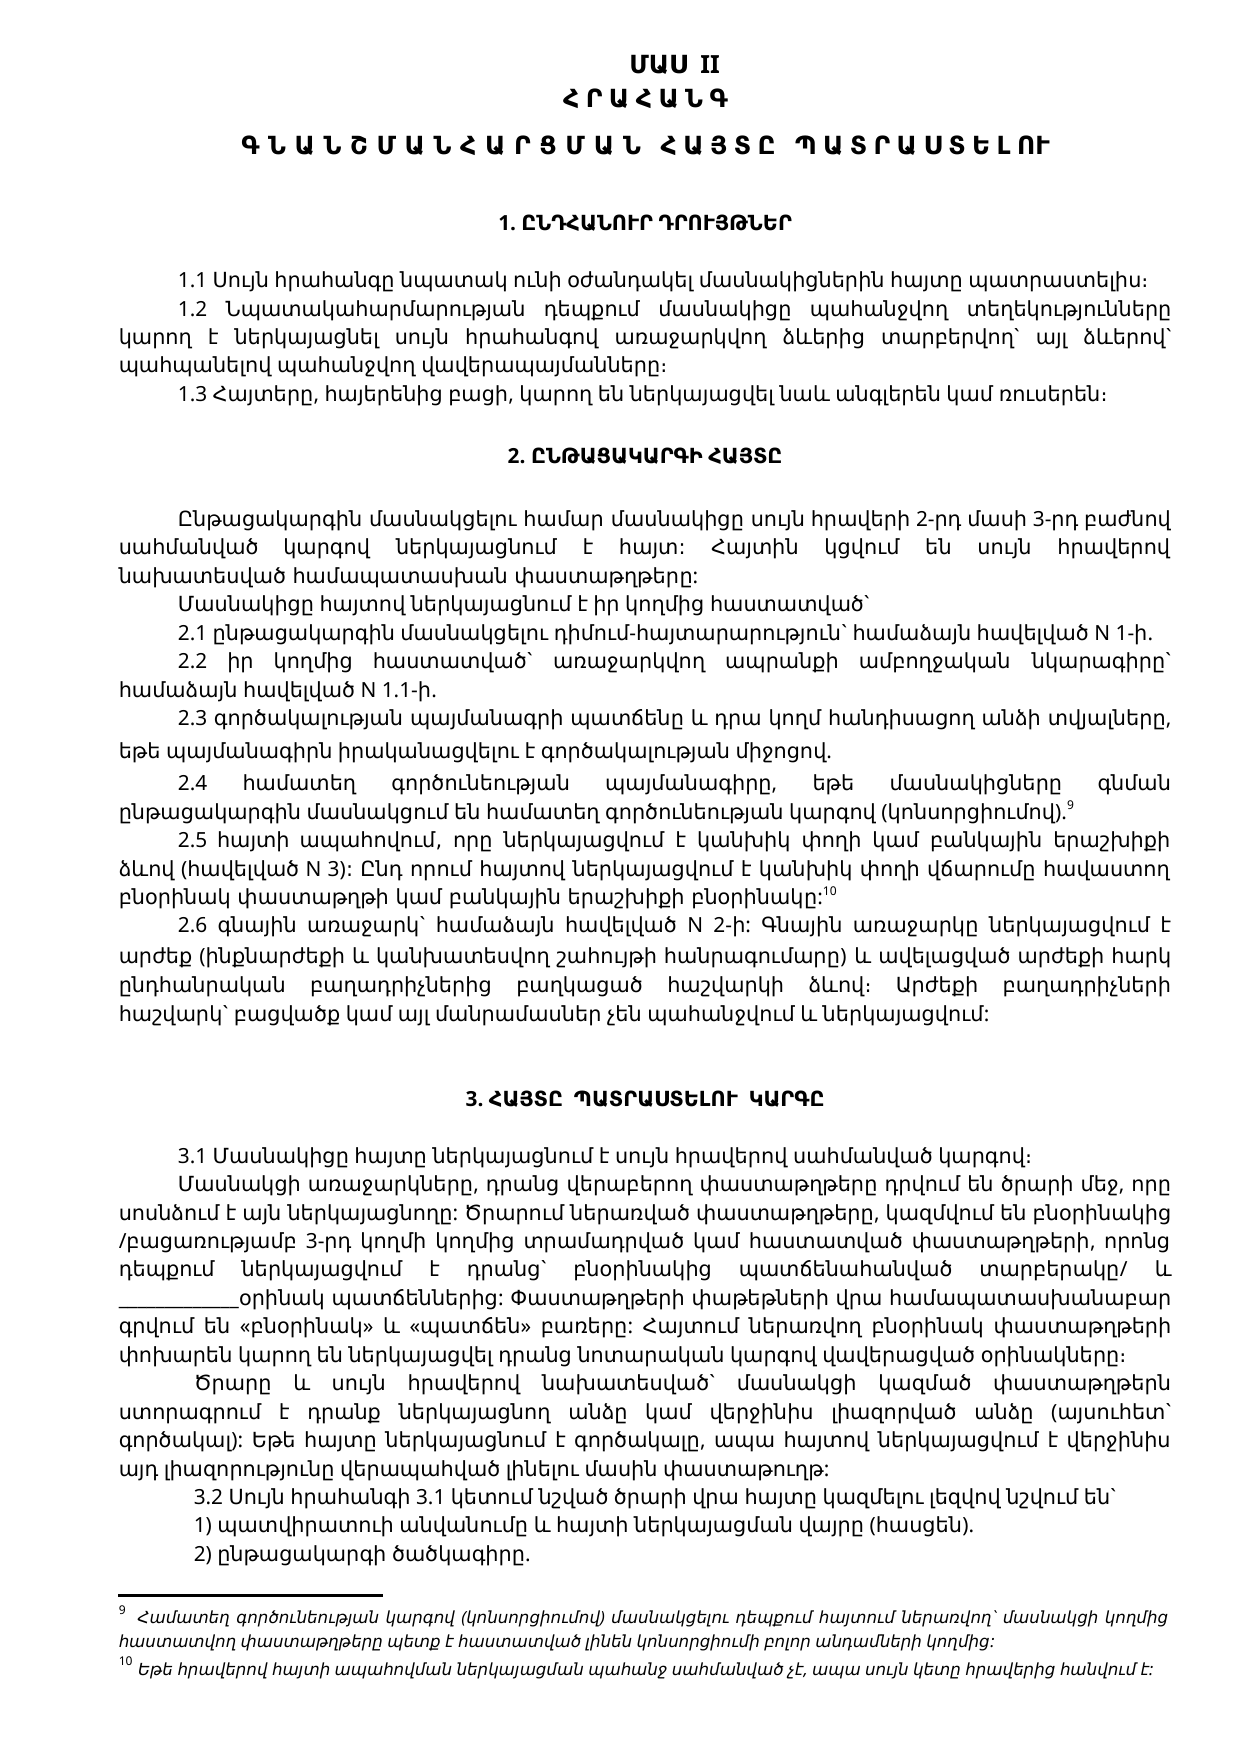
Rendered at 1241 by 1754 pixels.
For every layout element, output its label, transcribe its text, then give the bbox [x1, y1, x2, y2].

text 1.1 Սույն հրահանգը նպատակ ունի օժանդակել մասնակիցներին հայտը պատրաստելիս։ [118, 265, 1171, 294]
text 2.6 գնային առաջարկ` համաձայն հավելված N 2-ի: Գնային առաջարկը ներկայացվում է արժեք (ինքնարժեքի և կանխատեսվող շահույթի հանրագումարը) և ավելացված արժեքի հարկ ընդհանրական բաղադրիչներից բաղկացած հաշվարկի ձևով։ Արժեքի բաղադրիչների հաշվարկ` բացվածք կամ այլ մանրամասներ չեն պահանջվում և ներկայացվում: [118, 911, 1171, 1027]
text 2.1 ընթացակարգին մասնակցելու դիմում-հայտարարություն` համաձայն հավելված N 1-ի. [118, 618, 1171, 646]
text 2.4 համատեղ գործունեության պայմանագիրը, եթե մասնակիցները գնման ընթացակարգին մասնակցում են համատեղ գործունեության կարգով (կոնսորցիումով). [118, 768, 1171, 825]
text Մասնակցի առաջարկները, դրանց վերաբերող փաստաթղթերը դրվում են ծրարի մեջ, որը սոսնձում է այն ներկայացնողը: Ծրարում ներառված փաստաթղթերը, կազմվում են բնօրինակից /բացառությամբ 3-րդ կողմի կողմից տրամադրված կամ հաստատված փաստաթղթերի, որոնց դեպքում ներկայացվում է դրանց` բնօրինակից պատճենահանված տարբերակը/ և _____________օրինակ պատճեններից: Փաստաթղթերի փաթեթների վրա համապատասխանաբար գրվում են «բնօրինակ» և «պատճեն» բառերը: Հայտում ներառվող բնօրինակ փաստաթղթերի փոխարեն կարող են ներկայացվել դրանց նոտարական կարգով վավերացված օրինակները։ [118, 1169, 1171, 1368]
text 3.2 Սույն հրահանգի 3.1 կետում նշված ծրարի վրա հայտը կազմելու լեզվով նշվում են` [118, 1482, 1171, 1511]
text 2.5 հայտի ապահովում, որը ներկայացվում է կանխիկ փողի կամ բանկային երաշխիքի ձևով (հավելված N 3): Ընդ որում հայտով ներկայացվում է կանխիկ փողի վճարումը հավաստող բնօրինակ փաստաթղթի կամ բանկային երաշխիքի բնօրինակը: [118, 825, 1171, 911]
text 2.3 գործակալության պայմանագրի պատճենը և դրա կողմ հանդիսացող անձի տվյալները, եթե պայմանագիրն իրականացվելու է գործակալության միջոցով. [118, 703, 1171, 764]
text 1.3 Հայտերը, հայերենից բացի, կարող են ներկայացվել նաև անգլերեն կամ ռուսերեն։ [118, 379, 1171, 407]
text 1.2 Նպատակահարմարության դեպքում մասնակիցը պահանջվող տեղեկությունները կարող է ներկայացնել սույն հրահանգով առաջարկվող ձևերից տարբերվող` այլ ձևերով` պահպանելով պահանջվող վավերապայմանները։ [118, 294, 1171, 379]
text 3. ՀԱՅՏԸ ՊԱՏՐԱՍՏԵԼՈՒ ԿԱՐԳԸ [118, 1084, 1171, 1112]
text 1) պատվիրատուի անվանումը և հայտի ներկայացման վայրը (հասցեն). [118, 1511, 1171, 1539]
text 2.2 իր կողմից հաստատված` առաջարկվող ապրանքի ամբողջական նկարագիրը` համաձայն հավելված N 1.1-ի. [118, 646, 1171, 703]
text ՄԱՍ II [118, 47, 1171, 81]
text Ծրարը և սույն հրավերով նախատեսված` մասնակցի կազմած փաստաթղթերն ստորագրում է դրանք ներկայացնող անձը կամ վերջինիս լիազորված անձը (այսուհետ` գործակալ): Եթե հայտը ներկայացնում է գործակալը, ապա հայտով ներկայացվում է վերջինիս այդ լիազորությունը վերապահված լինելու մասին փաստաթուղթ: [118, 1368, 1171, 1482]
text Մասնակիցը հայտով ներկայացնում է իր կողմից հաստատված` [118, 589, 1171, 618]
text 2. ԸՆԹԱՑԱԿԱՐԳԻ ՀԱՅՏԸ [118, 442, 1171, 470]
text Գ Ն Ա Ն Շ Մ Ա Ն Հ Ա Ր Ց Մ Ա Ն Հ Ա Յ Տ Ը Պ Ա Տ Ր Ա Ս Տ Ե Լ ՈՒ [118, 127, 1172, 162]
text 1. ԸՆԴՀԱՆՈՒՐ ԴՐՈՒՅԹՆԵՐ [118, 208, 1171, 237]
text 3.1 Մասնակիցը հայտը ներկայացնում է սույն հրավերով սահմանված կարգով։ [118, 1141, 1171, 1169]
text Ընթացակարգին մասնակցելու համար մասնակիցը սույն հրավերի 2-րդ մասի 3-րդ բաժնով սահմանված կարգով ներկայացնում է հայտ: Հայտին կցվում են սույն հրավերով նախատեսված համապատասխան փաստաթղթերը: [118, 504, 1171, 589]
text 2) ընթացակարգի ծածկագիրը. [118, 1539, 1171, 1567]
text Հ Ր Ա Հ Ա Ն Գ [118, 81, 1172, 115]
